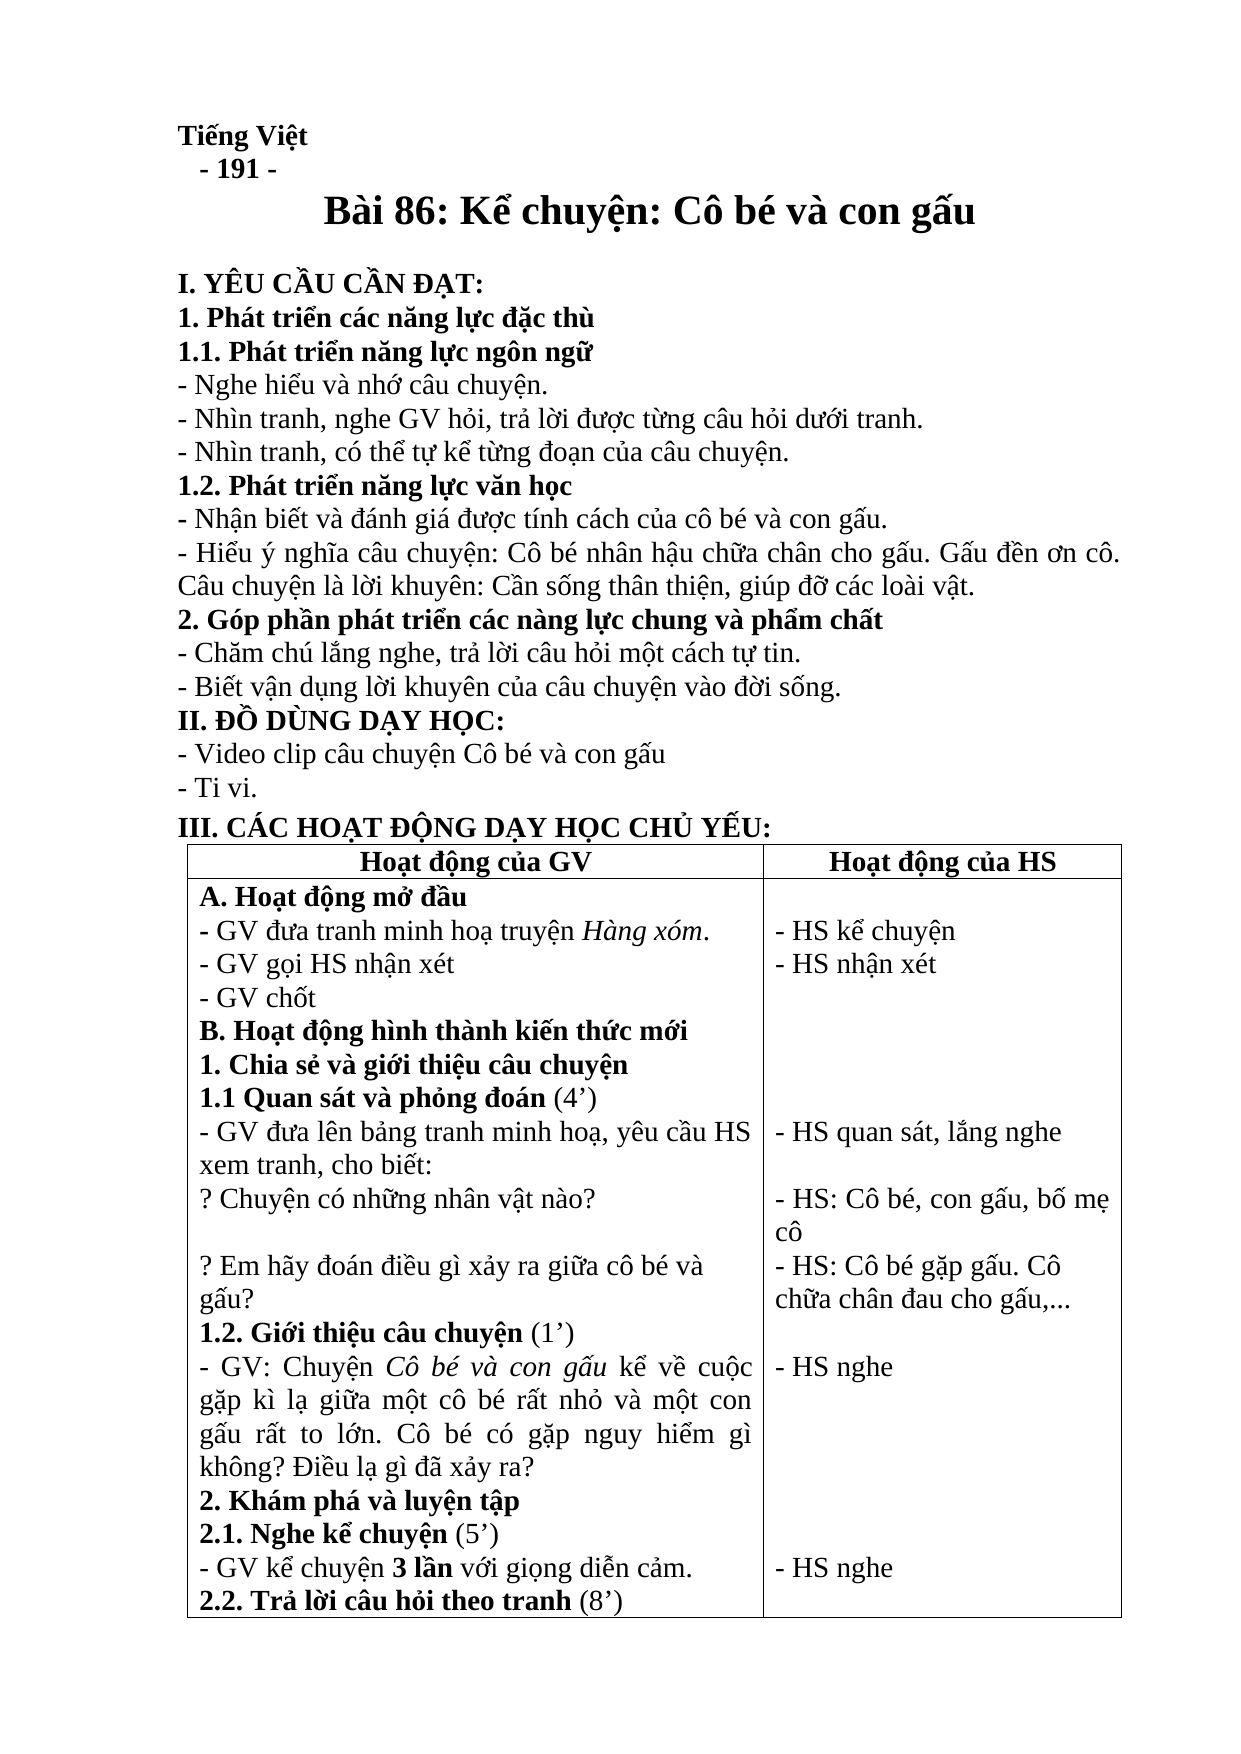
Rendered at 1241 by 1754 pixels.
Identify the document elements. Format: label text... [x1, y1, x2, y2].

text - Nghe hiểu và nhớ câu chuyện. [177, 367, 1122, 401]
text - Chăm chú lắng nghe, trả lời câu hỏi một cách tự tin. [177, 636, 1122, 669]
text - 191 - [177, 152, 1122, 185]
text Tiếng Việt [177, 118, 1122, 152]
text I. YÊU CẦU CẦN ĐẠT: [177, 267, 1122, 300]
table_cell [188, 879, 763, 1617]
text II. ĐỒ DÙNG DẠY HỌC: [177, 703, 1122, 736]
text III. CÁC HOẠT ĐỘNG DẠY HỌC CHỦ YẾU: [177, 810, 1122, 843]
text - Nhìn tranh, nghe GV hỏi, trả lời được từng câu hỏi dưới tranh. [177, 401, 1122, 434]
text - Video clip câu chuyện Cô bé và con gấu [177, 736, 1122, 770]
table_header Hoạt động của HS [764, 845, 1121, 878]
text - Hiểu ý nghĩa câu chuyện: Cô bé nhân hậu chữa chân cho gấu. Gấu đền ơn cô. Câu chuyện là lời khuyên: Cần sống thân thiện, giúp đỡ các loài vật. [177, 535, 1122, 602]
table_header Hoạt động của GV [188, 845, 763, 878]
text 1. Phát triển các năng lực đặc thù [177, 300, 1122, 334]
text - Nhìn tranh, có thể tự kể từng đoạn của câu chuyện. [177, 434, 1122, 468]
text 1.2. Phát triển năng lực văn học [177, 468, 1122, 501]
text - Ti vi. [177, 770, 1122, 803]
text - Nhận biết và đánh giá được tính cách của cô bé và con gấu. [177, 501, 1122, 535]
text 2. Góp phần phát triển các nàng lực chung và phẩm chất [177, 602, 1122, 636]
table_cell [764, 879, 1121, 1617]
text Bài 86: Kể chuyện: Cô bé và con gấu [177, 185, 1122, 233]
text 1.1. Phát triển năng lực ngôn ngữ [177, 334, 1122, 367]
text - Biết vận dụng lời khuyên của câu chuyện vào đời sống. [177, 669, 1122, 703]
